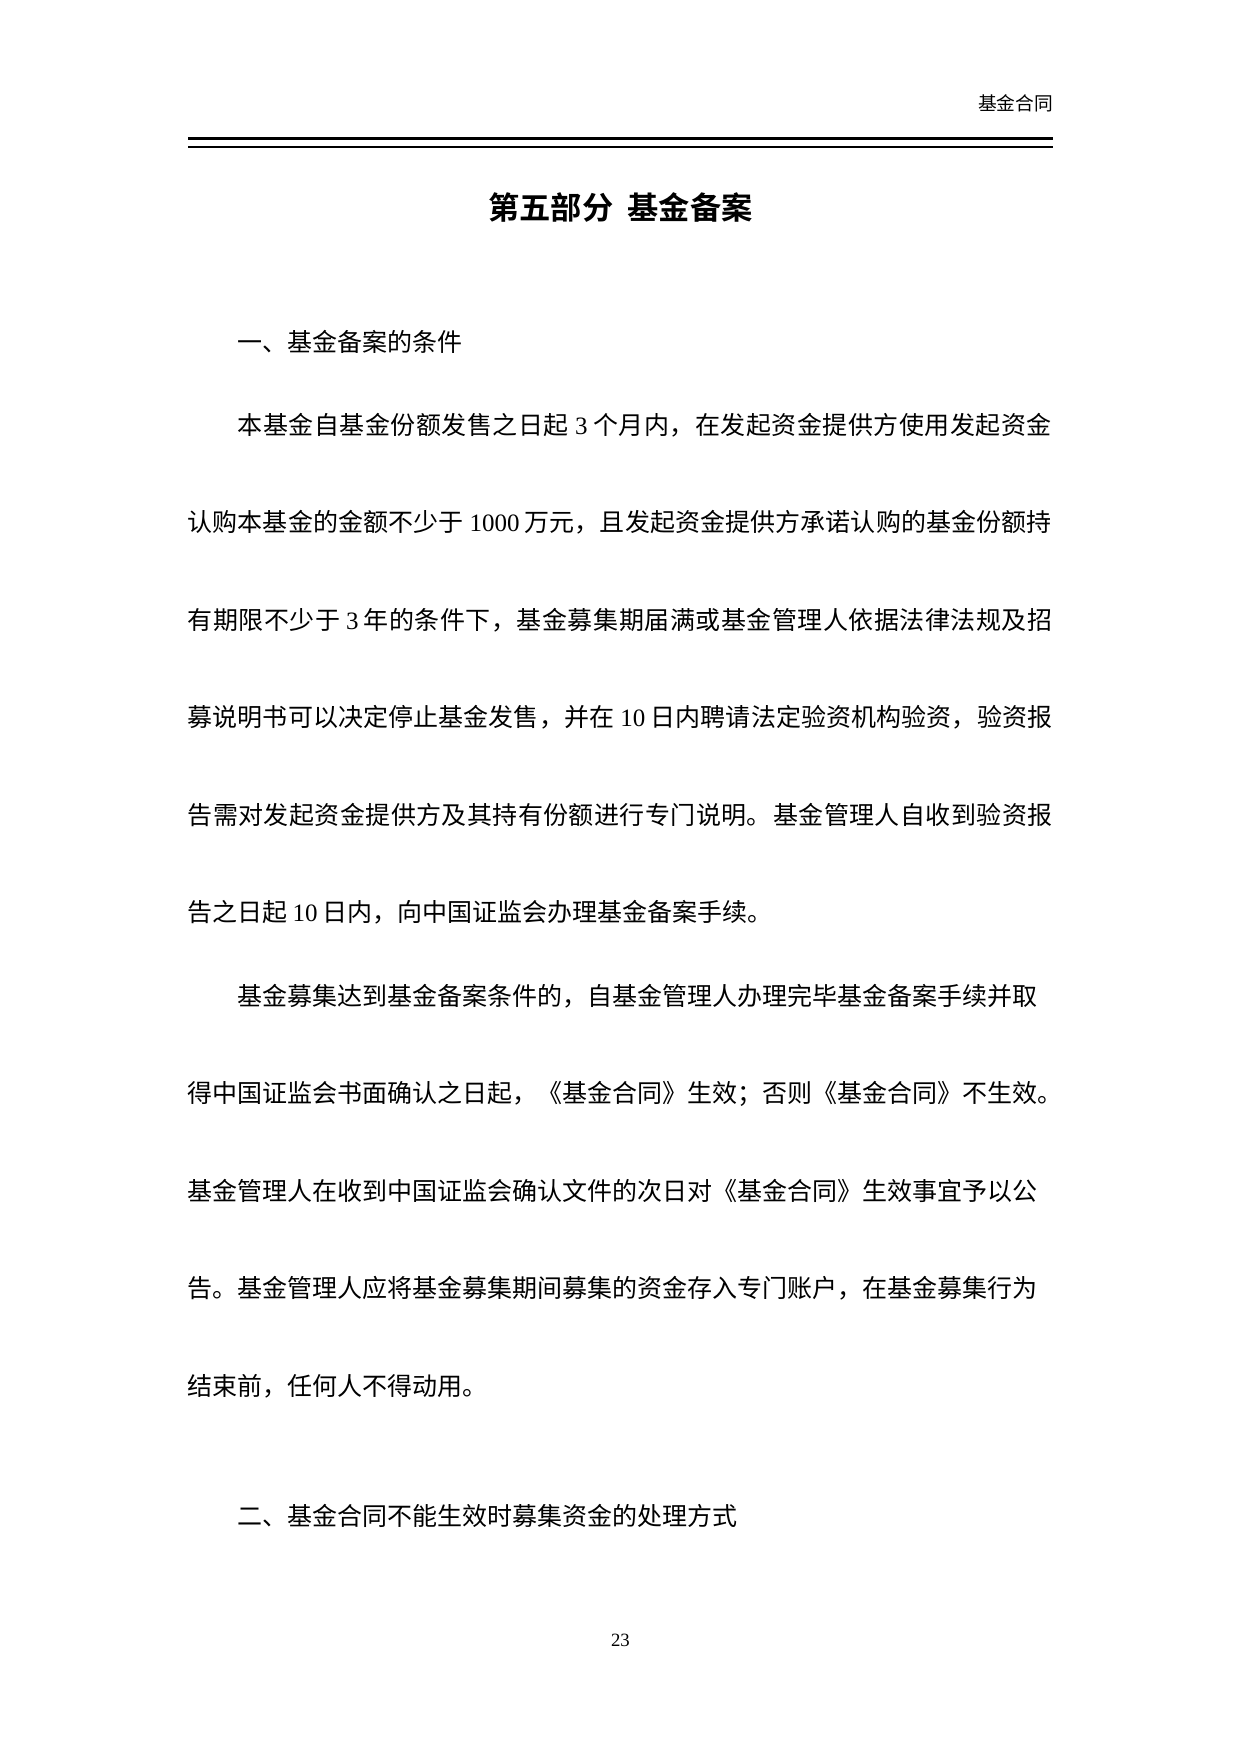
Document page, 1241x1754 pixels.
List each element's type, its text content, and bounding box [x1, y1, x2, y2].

text 二、基金合同不能生效时募集资金的处理方式 [187, 1482, 1053, 1547]
text 本基金自基金份额发售之日起3个月内，在发起资金提供方使用发起资金认购本基金的金额不少于1000万元，且发起资金提供方承诺认购的基金份额持有期限不少于3年的条件下，基金募集期届满或基金管理人依据法律法规及招募说明书可以决定停止基金发售，并在10日内聘请法定验资机构验资，验资报告需对发起资金提供方及其持有份额进行专门说明。基金管理人自收到验资报告之日起10日内，向中国证监会办理基金备案手续。 [187, 391, 1053, 943]
text 一、基金备案的条件 [187, 308, 1053, 373]
subtitle 第五部分 基金备案 [187, 173, 1053, 238]
text 基金募集达到基金备案条件的，自基金管理人办理完毕基金备案手续并取得中国证监会书面确认之日起，《基金合同》生效；否则《基金合同》不生效。基金管理人在收到中国证监会确认文件的次日对《基金合同》生效事宜予以公告。基金管理人应将基金募集期间募集的资金存入专门账户，在基金募集行为结束前，任何人不得动用。 [187, 962, 1053, 1417]
